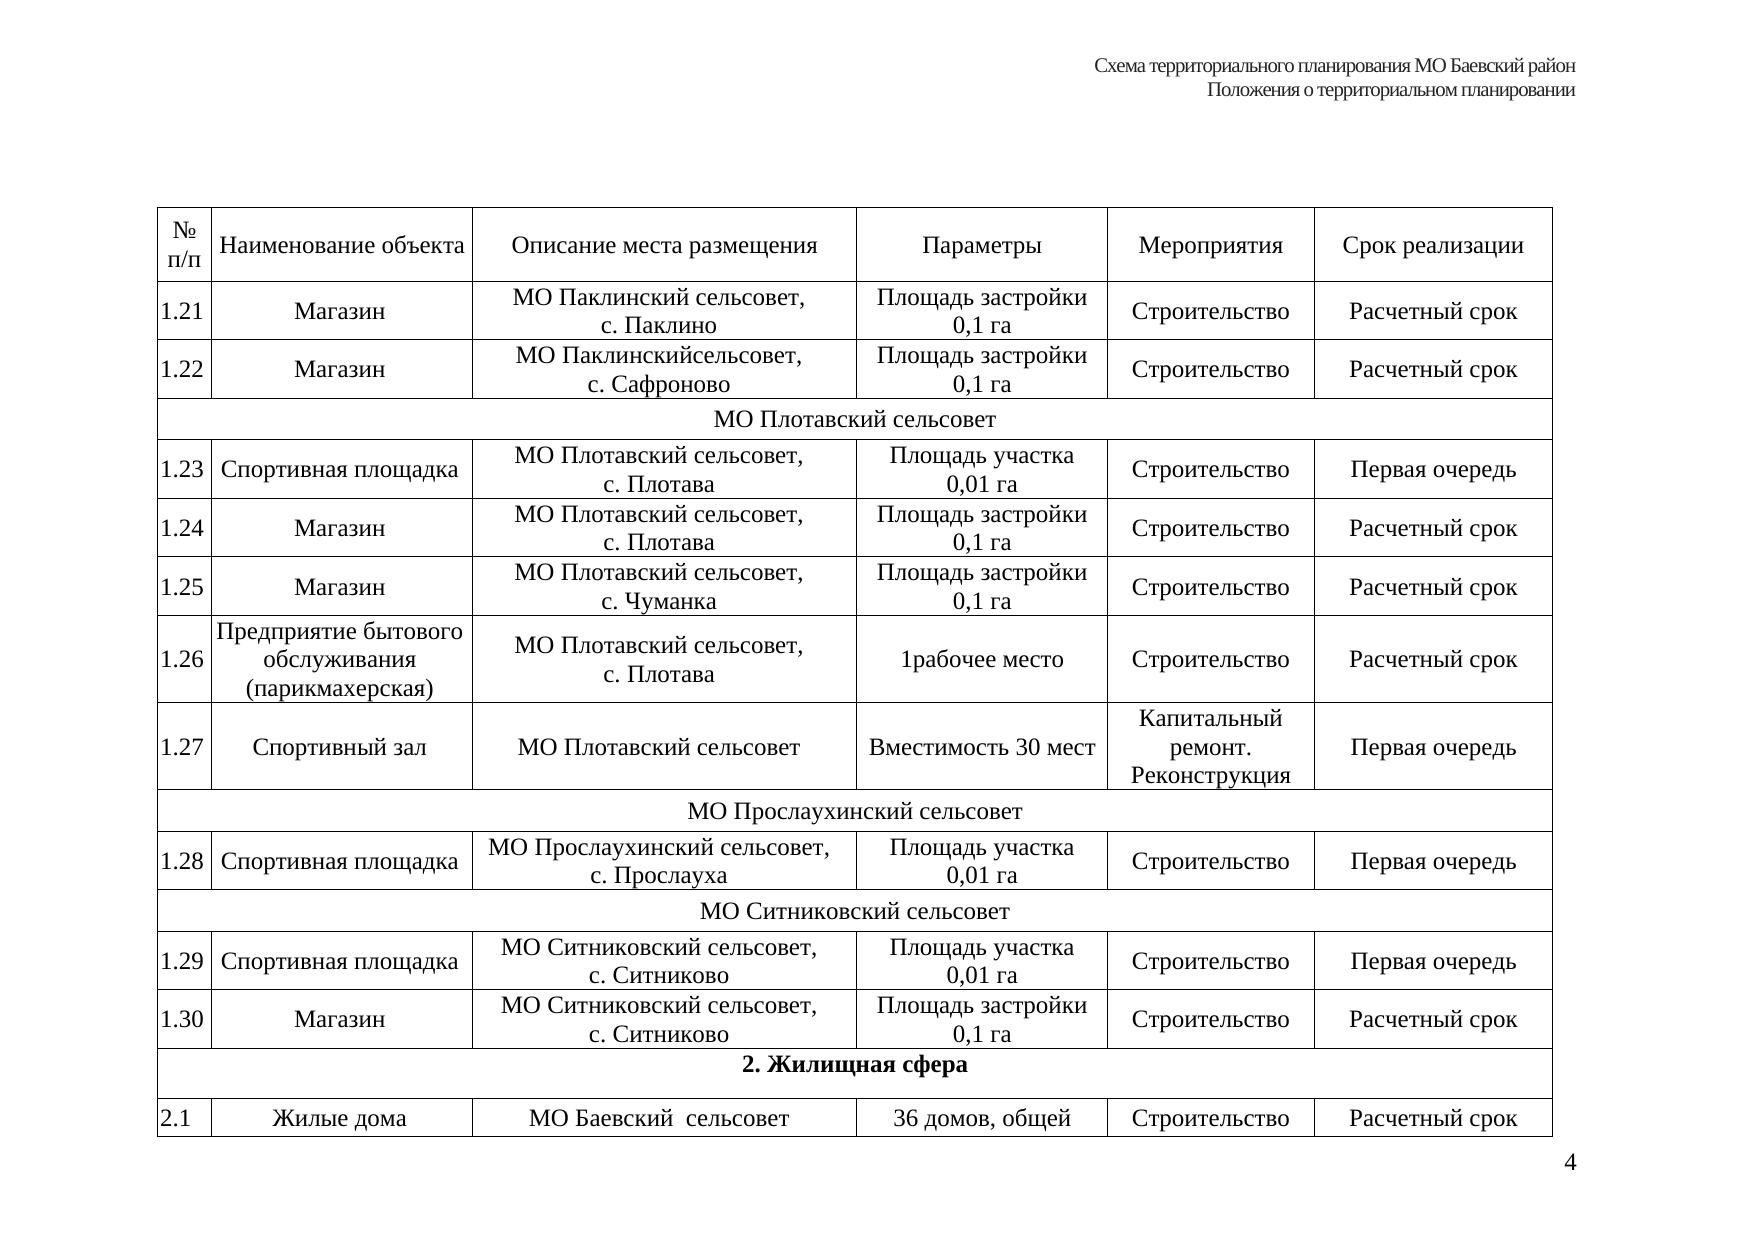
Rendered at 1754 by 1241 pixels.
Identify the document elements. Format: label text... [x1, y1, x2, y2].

table_cell Площадь застройки 0,1 га [857, 990, 1107, 1048]
table_cell МО Плотавский сельсовет, с. Чуманка [473, 557, 856, 615]
table_cell Строительство [1108, 832, 1314, 889]
table_cell Первая очередь [1315, 932, 1552, 989]
table_cell Магазин [212, 282, 472, 339]
table_cell 1.22 [158, 340, 211, 398]
table_cell Площадь застройки 0,1 га [857, 340, 1107, 398]
table_cell Спортивный зал [212, 703, 472, 789]
table_cell Строительство [1108, 440, 1314, 498]
table_cell Расчетный срок [1315, 340, 1552, 398]
table_cell 1.21 [158, 282, 211, 339]
table_cell 36 домов, общей площадью 2160 м2 [857, 1099, 1107, 1136]
table_cell Строительство [1108, 282, 1314, 339]
table_cell 1.26 [158, 616, 211, 702]
table_cell 1.27 [158, 703, 211, 789]
table_cell Площадь участка 0,01 га [857, 832, 1107, 889]
table_cell Вместимость 30 мест [857, 703, 1107, 789]
table_cell 2.1 [158, 1099, 211, 1136]
table_cell Спортивная площадка [212, 832, 472, 889]
table_cell Строительство [1108, 616, 1314, 702]
table_cell Жилые дома [212, 1099, 472, 1136]
table_cell Расчетный срок [1315, 616, 1552, 702]
table_cell Первая очередь [1315, 832, 1552, 889]
table_cell МО Плотавский сельсовет, с. Плотава [473, 499, 856, 556]
table_cell Магазин [212, 499, 472, 556]
table_cell Строительство [1108, 932, 1314, 989]
table_cell МО Плотавский сельсовет, с. Плотава [473, 616, 856, 702]
table_header № п/п [158, 208, 211, 281]
table_header Описание места размещения [473, 208, 856, 281]
table_cell 1.24 [158, 499, 211, 556]
table_cell Строительство [1108, 340, 1314, 398]
table_cell МО Плотавский сельсовет, с. Плотава [473, 440, 856, 498]
table_cell Спортивная площадка [212, 440, 472, 498]
table_cell Площадь застройки 0,1 га [857, 557, 1107, 615]
table_header Мероприятия [1108, 208, 1314, 281]
table_cell 1.28 [158, 832, 211, 889]
table_cell Расчетный срок [1315, 557, 1552, 615]
table_cell Строительство [1108, 990, 1314, 1048]
table_cell Магазин [212, 990, 472, 1048]
table_cell Расчетный срок [1315, 1099, 1552, 1136]
table_cell МО Плотавский сельсовет [473, 703, 856, 789]
table_cell 1.23 [158, 440, 211, 498]
table_cell 1рабочее место [857, 616, 1107, 702]
table_cell Капитальный ремонт. Реконструкция [1108, 703, 1314, 789]
table_cell МО Паклинский сельсовет, с. Паклино [473, 282, 856, 339]
table_cell МО Ситниковский сельсовет [158, 890, 1552, 931]
table_header Параметры [857, 208, 1107, 281]
table_cell Площадь участка 0,01 га [857, 932, 1107, 989]
table_cell Площадь застройки 0,1 га [857, 499, 1107, 556]
table_cell Спортивная площадка [212, 932, 472, 989]
table_cell Расчетный срок [1315, 499, 1552, 556]
table_cell Магазин [212, 340, 472, 398]
table_cell 1.25 [158, 557, 211, 615]
table_cell Строительство [1108, 499, 1314, 556]
table_header Наименование объекта [212, 208, 472, 281]
table_cell МО Паклинскийсельсовет, с. Сафроново [473, 340, 856, 398]
table_cell Первая очередь [1315, 703, 1552, 789]
table_cell Расчетный срок [1315, 990, 1552, 1048]
table_cell МО Прослаухинский сельсовет [158, 790, 1552, 831]
table_cell МО Ситниковский сельсовет, с. Ситниково [473, 932, 856, 989]
table_cell Расчетный срок [1315, 282, 1552, 339]
table_header Срок реализации [1315, 208, 1552, 281]
table_cell Строительство [1108, 557, 1314, 615]
table_cell Площадь участка 0,01 га [857, 440, 1107, 498]
table_cell МО Ситниковский сельсовет, с. Ситниково [473, 990, 856, 1048]
table_cell МО Плотавский сельсовет [158, 399, 1552, 439]
table_cell 1.30 [158, 990, 211, 1048]
table_cell 1.29 [158, 932, 211, 989]
table_cell Строительство [1108, 1099, 1314, 1136]
table_cell МО Прослаухинский сельсовет, с. Прослауха [473, 832, 856, 889]
table_cell Предприятие бытового обслуживания (парикмахерская) [212, 616, 472, 702]
table_cell МО Баевский сельсовет [473, 1099, 856, 1136]
table_cell Первая очередь [1315, 440, 1552, 498]
table_cell Площадь застройки 0,1 га [857, 282, 1107, 339]
table_cell Магазин [212, 557, 472, 615]
table_cell 2. Жилищная сфера [158, 1049, 1552, 1098]
